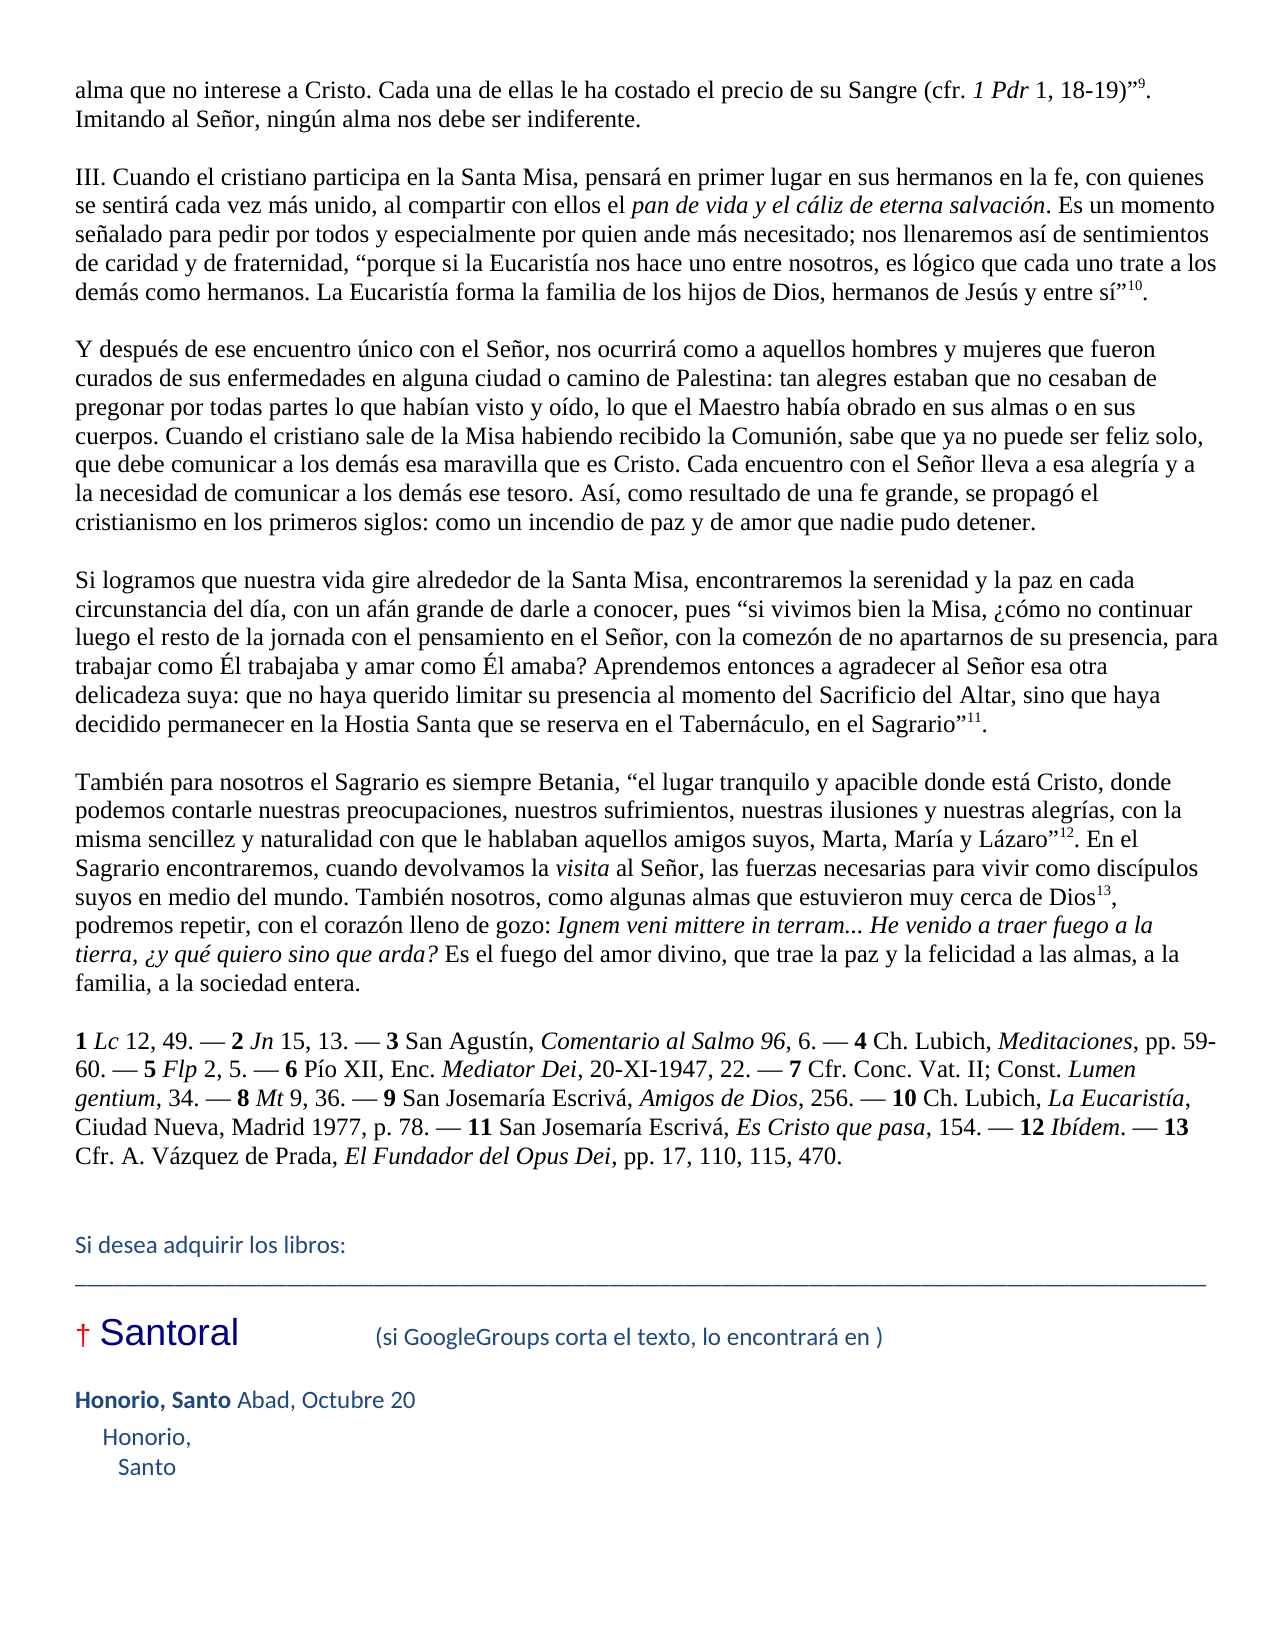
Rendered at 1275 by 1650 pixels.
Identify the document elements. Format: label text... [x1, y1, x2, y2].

text También para nosotros el Sagrario es siempre Betania, “el lugar tranquilo y apacible donde está Cristo, donde podemos contarle nuestras preocupaciones, nuestros sufrimientos, nuestras ilusiones y nuestras alegrías, con la misma sencillez y naturalidad con que le hablaban aquellos amigos suyos, Marta, María y Lázaro”12. En el Sagrario encontraremos, cuando devolvamos la visita al Señor, las fuerzas necesarias para vivir como discípulos suyos en medio del mundo. También nosotros, como algunas almas que estuvieron muy cerca de Dios13, podremos repetir, con el corazón lleno de gozo: Ignem veni mittere in terram... He venido a traer fuego a la tierra, ¿y qué quiero sino que arda? Es el fuego del amor divino, que trae la paz y la felicidad a las almas, a la familia, a la sociedad entera. [75, 767, 1219, 997]
text 1 Lc 12, 49. — 2 Jn 15, 13. — 3 San Agustín, Comentario al Salmo 96, 6. — 4 Ch. Lubich, Meditaciones, pp. 59-60. — 5 Flp 2, 5. — 6 Pío XII, Enc. Mediator Dei, 20-XI-1947, 22. — 7 Cfr. Conc. Vat. II; Const. Lumen gentium, 34. — 8 Mt 9, 36. — 9 San Josemaría Escrivá, Amigos de Dios, 256. — 10 Ch. Lubich, La Eucaristía, Ciudad Nueva, Madrid 1977, p. 78. — 11 San Josemaría Escrivá, Es Cristo que pasa, 154. — 12 Ibídem. — 13 Cfr. A. Vázquez de Prada, El Fundador del Opus Dei, pp. 17, 110, 115, 470. [75, 1026, 1219, 1169]
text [75, 75, 1219, 132]
text III. Cuando el cristiano participa en la Santa Misa, pensará en primer lugar en sus hermanos en la fe, con quienes se sentirá cada vez más unido, al compartir con ellos el pan de vida y el cáliz de eterna salvación. Es un momento señalado para pedir por todos y especialmente por quien ande más necesitado; nos llenaremos así de sentimientos de caridad y de fraternidad, “porque si la Eucaristía nos hace uno entre nosotros, es lógico que cada uno trate a los demás como hermanos. La Eucaristía forma la familia de los hijos de Dios, hermanos de Jesús y entre sí”10. [75, 162, 1219, 305]
text ___________________________________________________________________________________________ [75, 1260, 1219, 1290]
text Y después de ese encuentro único con el Señor, nos ocurrirá como a aquellos hombres y mujeres que fueron curados de sus enfermedades en alguna ciudad o camino de Palestina: tan alegres estaban que no cesaban de pregonar por todas partes lo que habían visto y oído, lo que el Maestro había obrado en sus almas o en sus cuerpos. Cuando el cristiano sale de la Misa habiendo recibido la Comunión, sabe que ya no puede ser feliz solo, que debe comunicar a los demás esa maravilla que es Cristo. Cada encuentro con el Señor lleva a esa alegría y a la necesidad de comunicar a los demás ese tesoro. Así, como resultado de una fe grande, se propagó el cristianismo en los primeros siglos: como un incendio de paz y de amor que nadie pudo detener. [75, 334, 1219, 536]
text Honorio, Santo Abad, Octubre 20 [75, 1384, 1219, 1415]
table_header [70, 1415, 1214, 1488]
text Si desea adquirir los libros: [75, 1229, 1219, 1260]
text Si logramos que nuestra vida gire alrededor de la Santa Misa, encontraremos la serenidad y la paz en cada circunstancia del día, con un afán grande de darle a conocer, pues “si vivimos bien la Misa, ¿cómo no continuar luego el resto de la jornada con el pensamiento en el Señor, con la comezón de no apartarnos de su presencia, para trabajar como Él trabajaba y amar como Él amaba? Aprendemos entonces a agradecer al Señor esa otra delicadeza suya: que no haya querido limitar su presencia al momento del Sacrificio del Altar, sino que haya decidido permanecer en la Hostia Santa que se reserva en el Tabernáculo, en el Sagrario”11. [75, 565, 1219, 737]
text † Santoral (si GoogleGroups corta el texto, lo encontrará en ) [75, 1311, 1219, 1354]
